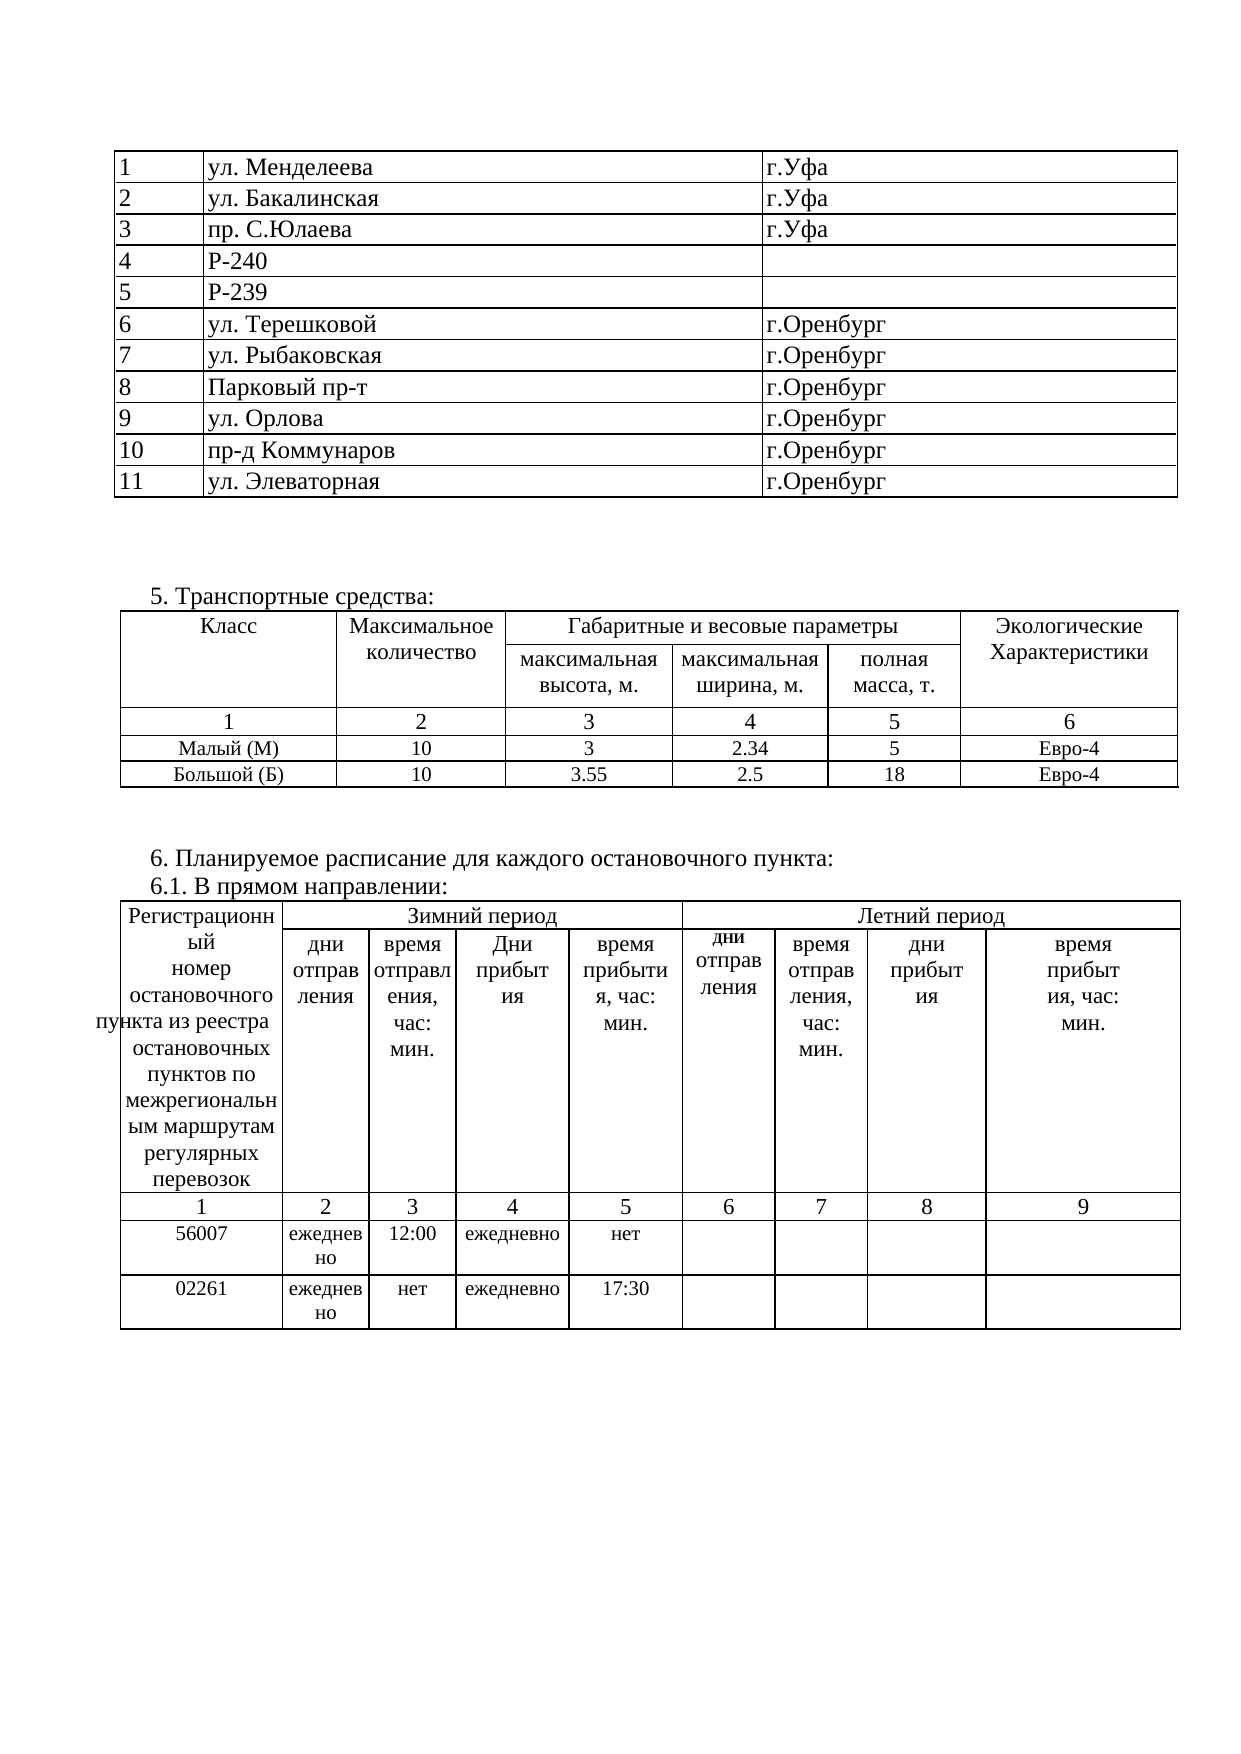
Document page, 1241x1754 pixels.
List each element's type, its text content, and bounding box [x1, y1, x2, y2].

table_cell ул. Элеваторная [204, 466, 762, 496]
table_cell 5 [829, 708, 960, 735]
table_cell максимальная ширина, м. [673, 645, 827, 707]
table_cell 2 [115, 183, 203, 213]
table_cell 6 [115, 308, 203, 339]
table_cell 10 [337, 762, 505, 786]
table_cell [776, 1276, 867, 1328]
table_cell ежедневно [457, 1221, 568, 1274]
table_cell 7 [776, 1193, 867, 1219]
table_cell ежедневно [283, 1276, 368, 1328]
text 6. Планируемое расписание для каждого остановочного пункта: [150, 843, 1090, 871]
table_cell Малый (М) [121, 736, 336, 760]
table_cell время прибыти я, час: мин. [570, 930, 682, 1192]
table_cell 2.34 [673, 736, 827, 760]
table_cell время прибыт ия, час: мин. [987, 930, 1180, 1192]
table_cell г.Уфа [763, 213, 1177, 244]
table_cell 4 [457, 1193, 568, 1219]
table_cell [683, 1221, 774, 1274]
table_cell [868, 1221, 985, 1274]
table_cell дни прибыт ия [868, 930, 985, 1192]
table_cell 9 [987, 1193, 1180, 1219]
table_cell г.Оренбург [763, 370, 1177, 402]
table_header Экологические Характеристики [961, 612, 1177, 707]
table_cell 10 [115, 434, 203, 464]
table_cell 1 [121, 708, 336, 735]
table_cell [683, 1276, 774, 1328]
table_cell 3 [506, 708, 672, 735]
table_cell 18 [829, 762, 960, 786]
table_cell ежедневно [457, 1276, 568, 1328]
table_cell 6 [683, 1193, 774, 1219]
table_cell 3 [506, 736, 672, 760]
table_cell [776, 1221, 867, 1274]
table_cell 4 [115, 245, 203, 276]
table_cell Евро-4 [961, 762, 1177, 786]
table_cell ул. Терешковой [204, 309, 762, 339]
table_header Летний период [683, 902, 1180, 928]
table_cell пр. С.Юлаева [204, 215, 762, 244]
table_cell ул. Орлова [204, 403, 762, 433]
table_cell 6 [961, 708, 1177, 735]
table_cell г.Оренбург [763, 307, 1177, 339]
table_header Регистрационный номер остановочного пункта из реестра остановочных пунктов по межрегиональным маршрутам регулярных перевозок [121, 902, 282, 1192]
table_cell 1 [121, 1193, 282, 1219]
table_cell 5 [829, 736, 960, 760]
table_cell нет [370, 1276, 455, 1328]
table_cell 9 [115, 403, 203, 433]
table_cell 8 [115, 371, 203, 402]
table_cell дни отправ ления [283, 930, 368, 1192]
table_cell 8 [868, 1193, 985, 1219]
table_cell [763, 244, 1177, 276]
table_cell ул. Рыбаковская [204, 340, 762, 370]
table_cell 4 [673, 708, 827, 735]
table_cell 3 [370, 1193, 455, 1219]
table_cell г.Оренбург [763, 465, 1177, 496]
table_cell 2 [337, 708, 505, 735]
table_cell Парковый пр-т [204, 372, 762, 402]
table_cell г.Оренбург [763, 433, 1177, 464]
table_cell 11 [115, 466, 203, 496]
table_cell ул. Менделеева [204, 152, 762, 181]
table_cell Евро-4 [961, 736, 1177, 760]
table_cell Большой (Б) [121, 762, 336, 786]
table_header Класс [121, 612, 336, 707]
table_cell Дни прибыт ия [457, 930, 568, 1192]
table_cell 10 [337, 736, 505, 760]
table_cell время отправ ления, час: мин. [776, 930, 867, 1192]
table_cell пр-д Коммунаров [204, 435, 762, 464]
table_header Габаритные и весовые параметры [506, 612, 960, 643]
table_cell время отправл ения, час: мин. [370, 930, 455, 1192]
table_cell 2.5 [673, 762, 827, 786]
table_cell г.Уфа [763, 152, 1177, 181]
table_cell Р-239 [204, 277, 762, 307]
table_cell Р-240 [204, 246, 762, 276]
table_cell [987, 1276, 1180, 1328]
table_cell 17:30 [570, 1276, 682, 1328]
text 5. Транспортные средства: [150, 581, 1090, 610]
table_cell полная масса, т. [829, 645, 960, 707]
table_cell [987, 1221, 1180, 1274]
table_cell нет [570, 1221, 682, 1274]
table_cell 12:00 [370, 1221, 455, 1274]
table_cell ул. Бакалинская [204, 183, 762, 213]
table_cell 1 [115, 152, 203, 181]
table_cell [763, 276, 1177, 307]
table_cell максимальная высота, м. [506, 645, 672, 707]
table_header Зимний период [283, 902, 682, 928]
table_cell 3 [115, 214, 203, 244]
table_cell ежедневно [283, 1221, 368, 1274]
table_cell г.Оренбург [763, 402, 1177, 433]
table_cell 5 [115, 277, 203, 307]
text 6.1. В прямом направлении: [150, 871, 1090, 900]
table_cell г.Оренбург [763, 339, 1177, 370]
table_cell [868, 1276, 985, 1328]
table_cell 5 [570, 1193, 682, 1219]
table_cell 3.55 [506, 762, 672, 786]
table_cell ДНИ отправ ления [683, 930, 774, 1192]
table_cell г.Уфа [763, 181, 1177, 213]
table_cell 7 [115, 340, 203, 370]
table_header Максимальное количество [337, 612, 505, 707]
table_cell 02261 [121, 1276, 282, 1328]
table_cell 2 [283, 1193, 368, 1219]
table_cell 56007 [121, 1221, 282, 1274]
